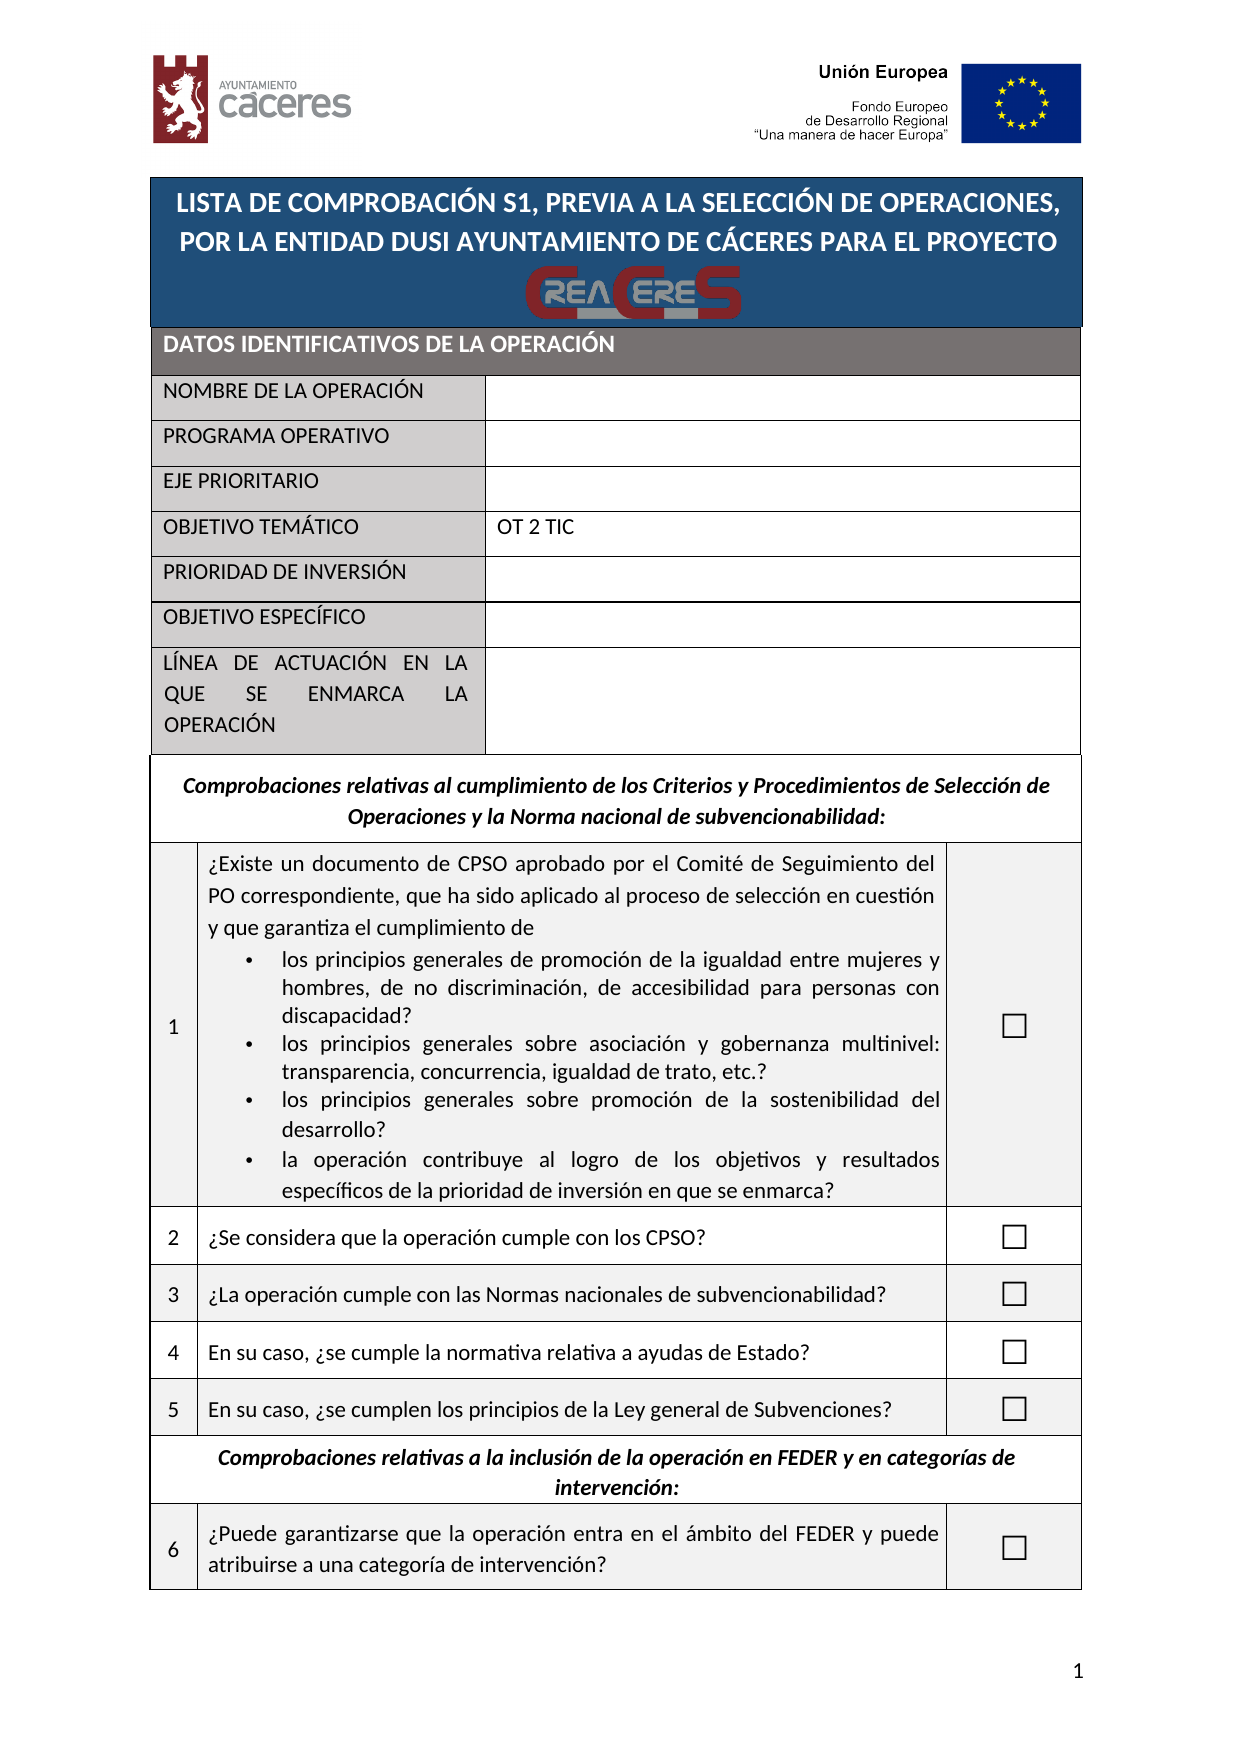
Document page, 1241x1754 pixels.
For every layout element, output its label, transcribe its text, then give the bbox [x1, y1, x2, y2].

table_cell [486, 603, 1080, 647]
table_cell 4 [151, 1322, 197, 1378]
table_cell En su caso, ¿se cumplen los principios de la Ley general de Subvenciones? [198, 1379, 946, 1435]
table_cell PRIORIDAD DE INVERSIÓN [152, 557, 485, 601]
table_cell 2 [151, 1207, 197, 1263]
picture [746, 46, 1088, 192]
table_cell NOMBRE DE LA OPERACIÓN [152, 376, 485, 420]
table_cell Comprobaciones relativas a la inclusión de la operación en FEDER y en categorías de intervención: [151, 1436, 1081, 1503]
table_cell 6 [151, 1504, 197, 1589]
picture [525, 266, 742, 319]
table_cell [486, 648, 1080, 754]
table_header LISTA DE COMPROBACIÓN S1, PREVIA A LA SELECCIÓN DE OPERACIONES, POR LA ENTIDAD DUSI AYUNTAMIENTO DE CÁCERES PARA EL PROYECTO [151, 178, 1082, 327]
table_cell 1 [151, 843, 197, 1206]
table_cell ¿Se considera que la operación cumple con los CPSO? [198, 1207, 946, 1263]
table_cell PROGRAMA OPERATIVO [152, 421, 485, 466]
table_cell En su caso, ¿se cumple la normativa relativa a ayudas de Estado? [198, 1322, 946, 1378]
table_header DATOS IDENTIFICATIVOS DE LA OPERACIÓN [152, 328, 1080, 375]
table_header Comprobaciones relativas al cumplimiento de los Criterios y Procedimientos de Selección de Operaciones y la Norma nacional de subvencionabilidad: [151, 755, 1081, 842]
table_cell OBJETIVO ESPECÍFICO [152, 603, 485, 647]
table_cell 3 [151, 1265, 197, 1321]
table_cell [486, 421, 1080, 466]
table_cell 5 [151, 1379, 197, 1435]
table_cell [486, 376, 1080, 420]
table_cell LÍNEA DE ACTUACIÓN EN LA QUE SE ENMARCA LA OPERACIÓN [152, 648, 485, 754]
table_cell ¿Puede garantizarse que la operación entra en el ámbito del FEDER y puede atribuirse a una categoría de intervención? [198, 1504, 946, 1589]
table_cell [486, 467, 1080, 511]
table_cell ¿La operación cumple con las Normas nacionales de subvencionabilidad? [198, 1265, 946, 1321]
picture [141, 21, 363, 178]
table_cell ¿Existe un documento de CPSO aprobado por el Comité de Seguimiento del PO correspondiente, que ha sido aplicado al proceso de selección en cuestión y que garantiza el cumplimiento de los principios generales de promoción de la igualdad entre mujeres y hombres, de no discriminación, de accesibilidad para personas con discapacidad? los principios generales sobre asociación y gobernanza multinivel: transparencia, concurrencia, igualdad de trato, etc.? los principios generales sobre promoción de la sostenibilidad del desarrollo? la operación contribuye al logro de los objetivos y resultados específicos de la prioridad de inversión en que se enmarca? [198, 843, 946, 1206]
table_cell EJE PRIORITARIO [152, 467, 485, 511]
table_cell [486, 557, 1080, 601]
table_cell OBJETIVO TEMÁTICO [152, 512, 485, 556]
